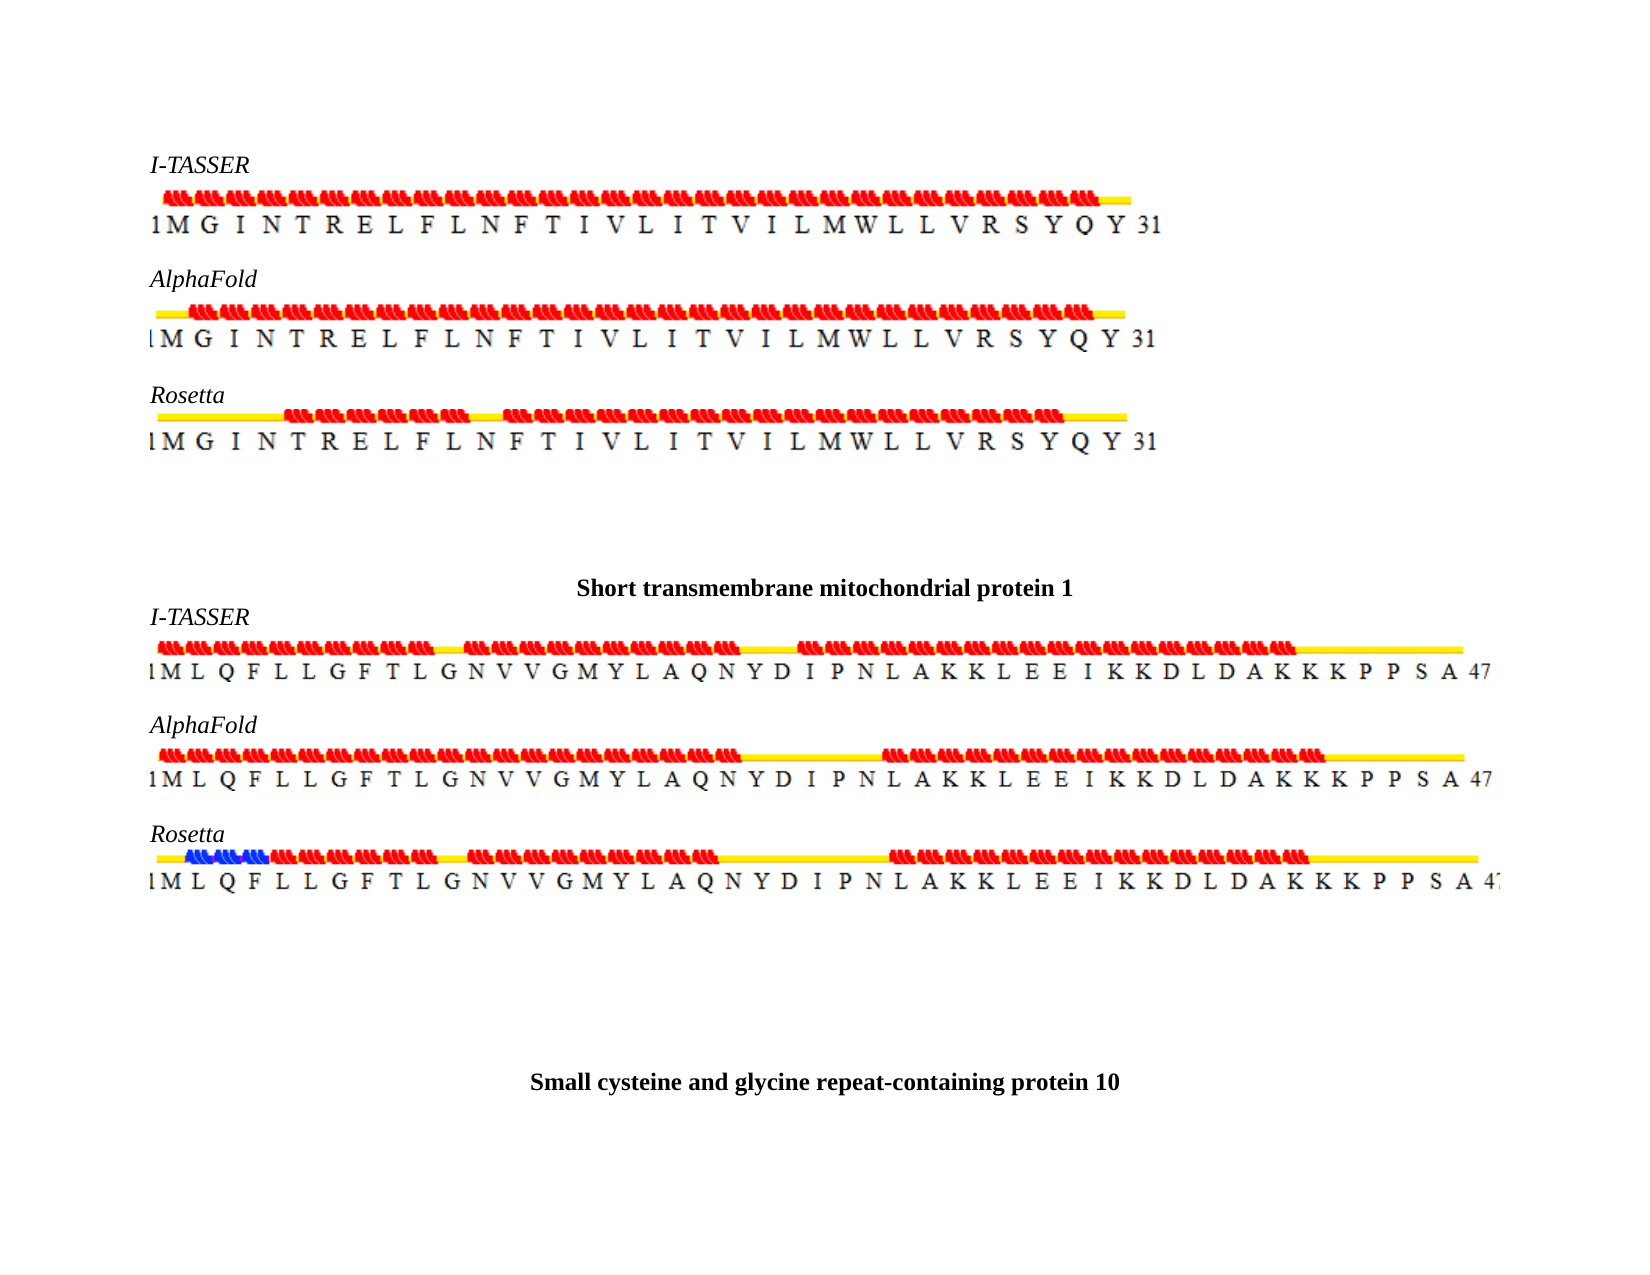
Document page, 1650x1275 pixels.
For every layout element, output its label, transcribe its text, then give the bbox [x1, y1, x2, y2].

text I-TASSER [150, 602, 1500, 630]
text AlphaFold [150, 264, 1500, 292]
picture [150, 630, 1500, 682]
text AlphaFold [150, 710, 1500, 739]
picture [150, 848, 1500, 895]
picture [150, 409, 1182, 458]
text Rosetta [150, 381, 1500, 409]
text Small cysteine and glycine repeat-containing protein 10 [150, 1067, 1500, 1096]
text Rosetta [150, 819, 1500, 848]
picture [150, 739, 1500, 791]
picture [150, 178, 1169, 235]
text Short transmembrane mitochondrial protein 1 [150, 573, 1500, 602]
text I-TASSER [150, 150, 1500, 179]
picture [150, 292, 1182, 352]
